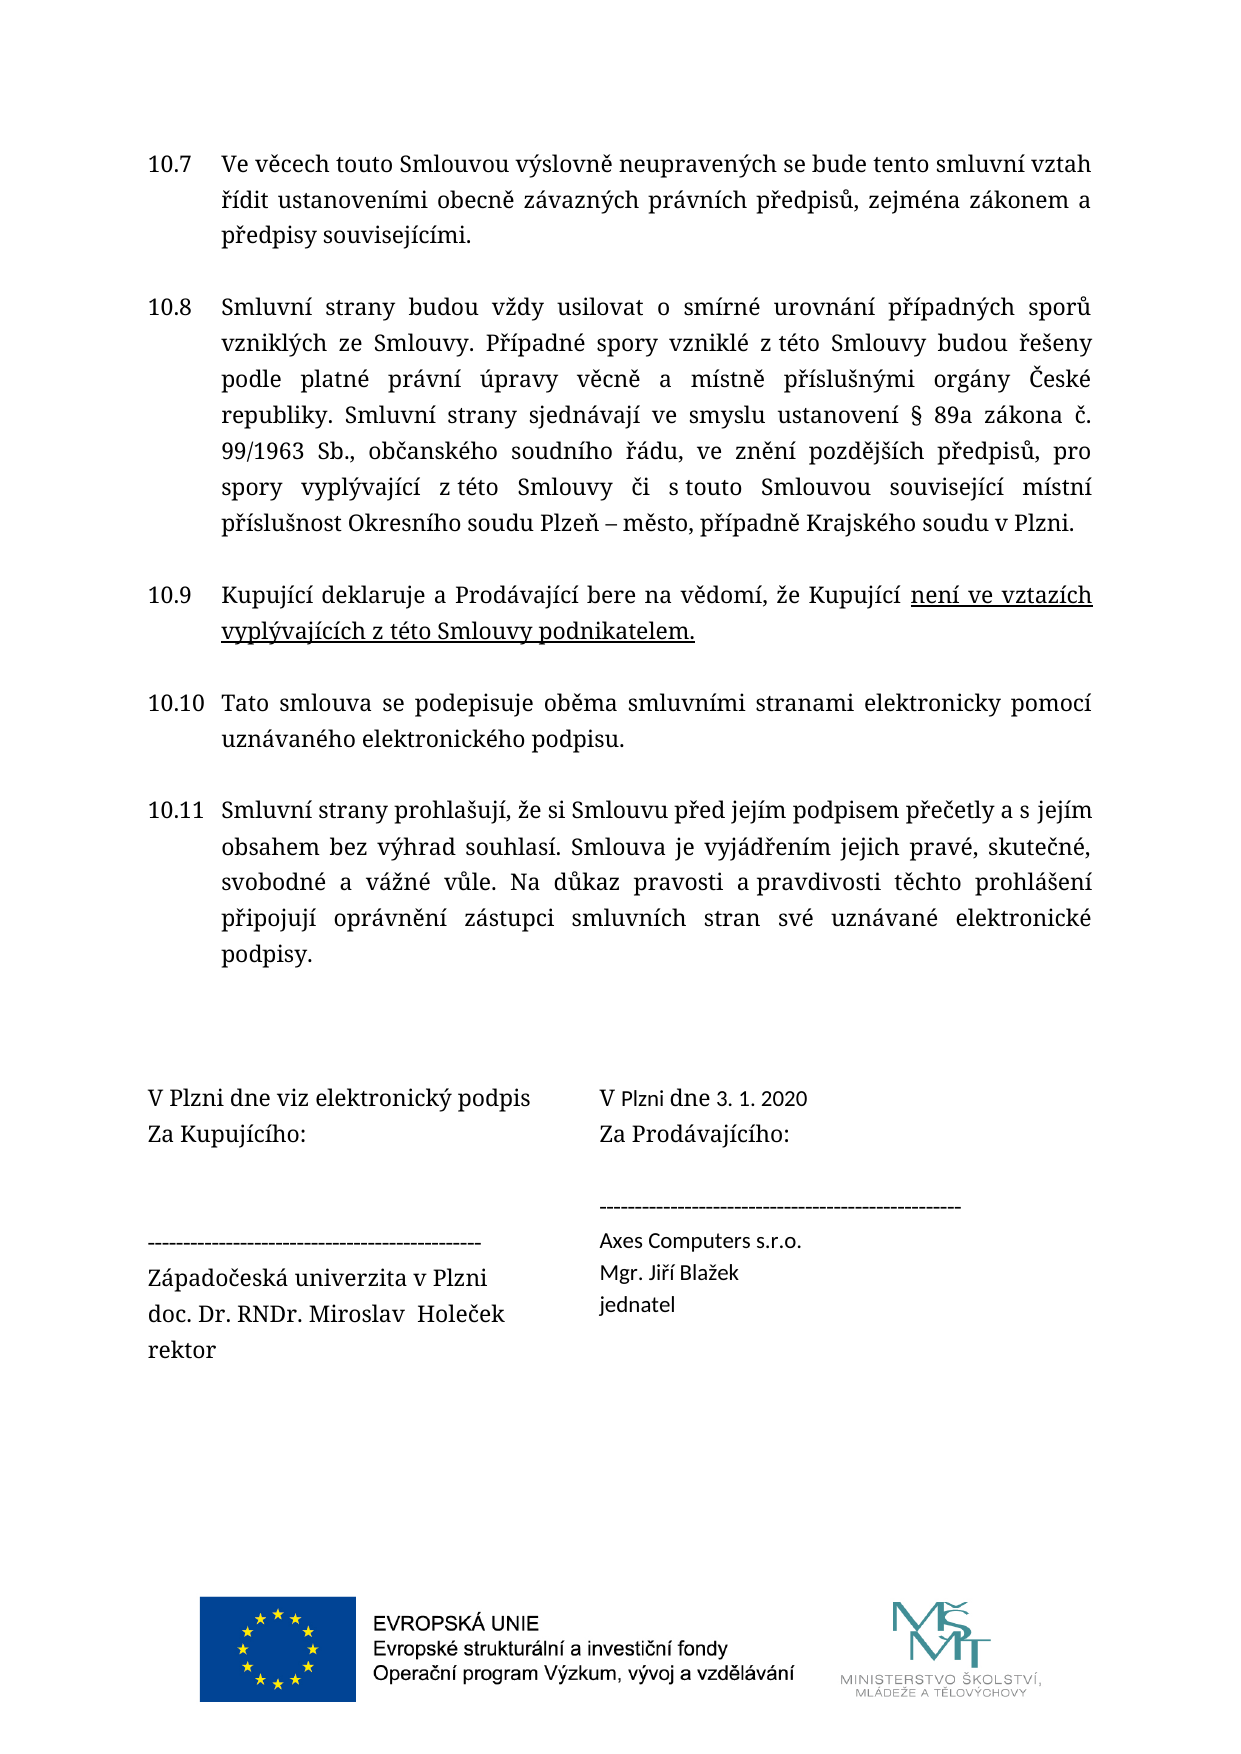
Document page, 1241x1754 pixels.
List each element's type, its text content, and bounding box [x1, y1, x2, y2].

text 10.11 Smluvní strany prohlašují, že si Smlouvu před jejím podpisem přečetly a s jejím obsahem bez výhrad souhlasí. Smlouva je vyjádřením jejich pravé, skutečné, svobodné a vážné vůle. Na důkaz pravosti a pravdivosti těchto prohlášení připojují oprávnění zástupci smluvních stran své uznávané elektronické podpisy. [148, 794, 1093, 969]
text 10.9 Kupující deklaruje a Prodávající bere na vědomí, že Kupující není ve vztazích vyplývajících z této Smlouvy podnikatelem. [148, 579, 1093, 646]
text 10.8 Smluvní strany budou vždy usilovat o smírné urovnání případných sporů vzniklých ze Smlouvy. Případné spory vzniklé z této Smlouvy budou řešeny podle platné právní úpravy věcně a místně příslušnými orgány České republiky. Smluvní strany sjednávají ve smyslu ustanovení § 89a zákona č. 99/1963 Sb., občanského soudního řádu, ve znění pozdějších předpisů, pro spory vyplývající z této Smlouvy či s touto Smlouvou související místní příslušnost Okresního soudu Plzeň – město, případně Krajského soudu v Plzni. [148, 291, 1093, 538]
table_header V Plzni dne viz elektronický podpis Za Kupujícího: ----------------------------------------------- Západočeská univerzita v Plzni doc. Dr. RNDr. Miroslav Holeček rektor [136, 1082, 588, 1404]
text 10.7 Ve věcech touto Smlouvou výslovně neupravených se bude tento smluvní vztah řídit ustanoveními obecně závazných právních předpisů, zejména zákonem a předpisy souvisejícími. [148, 148, 1093, 251]
text 10.10 Tato smlouva se podepisuje oběma smluvními stranami elektronicky pomocí uznávaného elektronického podpisu. [148, 687, 1093, 754]
table_header V Plzni dne 3. 1. 2020 Za Prodávajícího: --------------------------------------------------- Axes Computers s.r.o. Mgr. Jiří Blažek jednatel [588, 1082, 1040, 1404]
picture [147, 1544, 1093, 1754]
